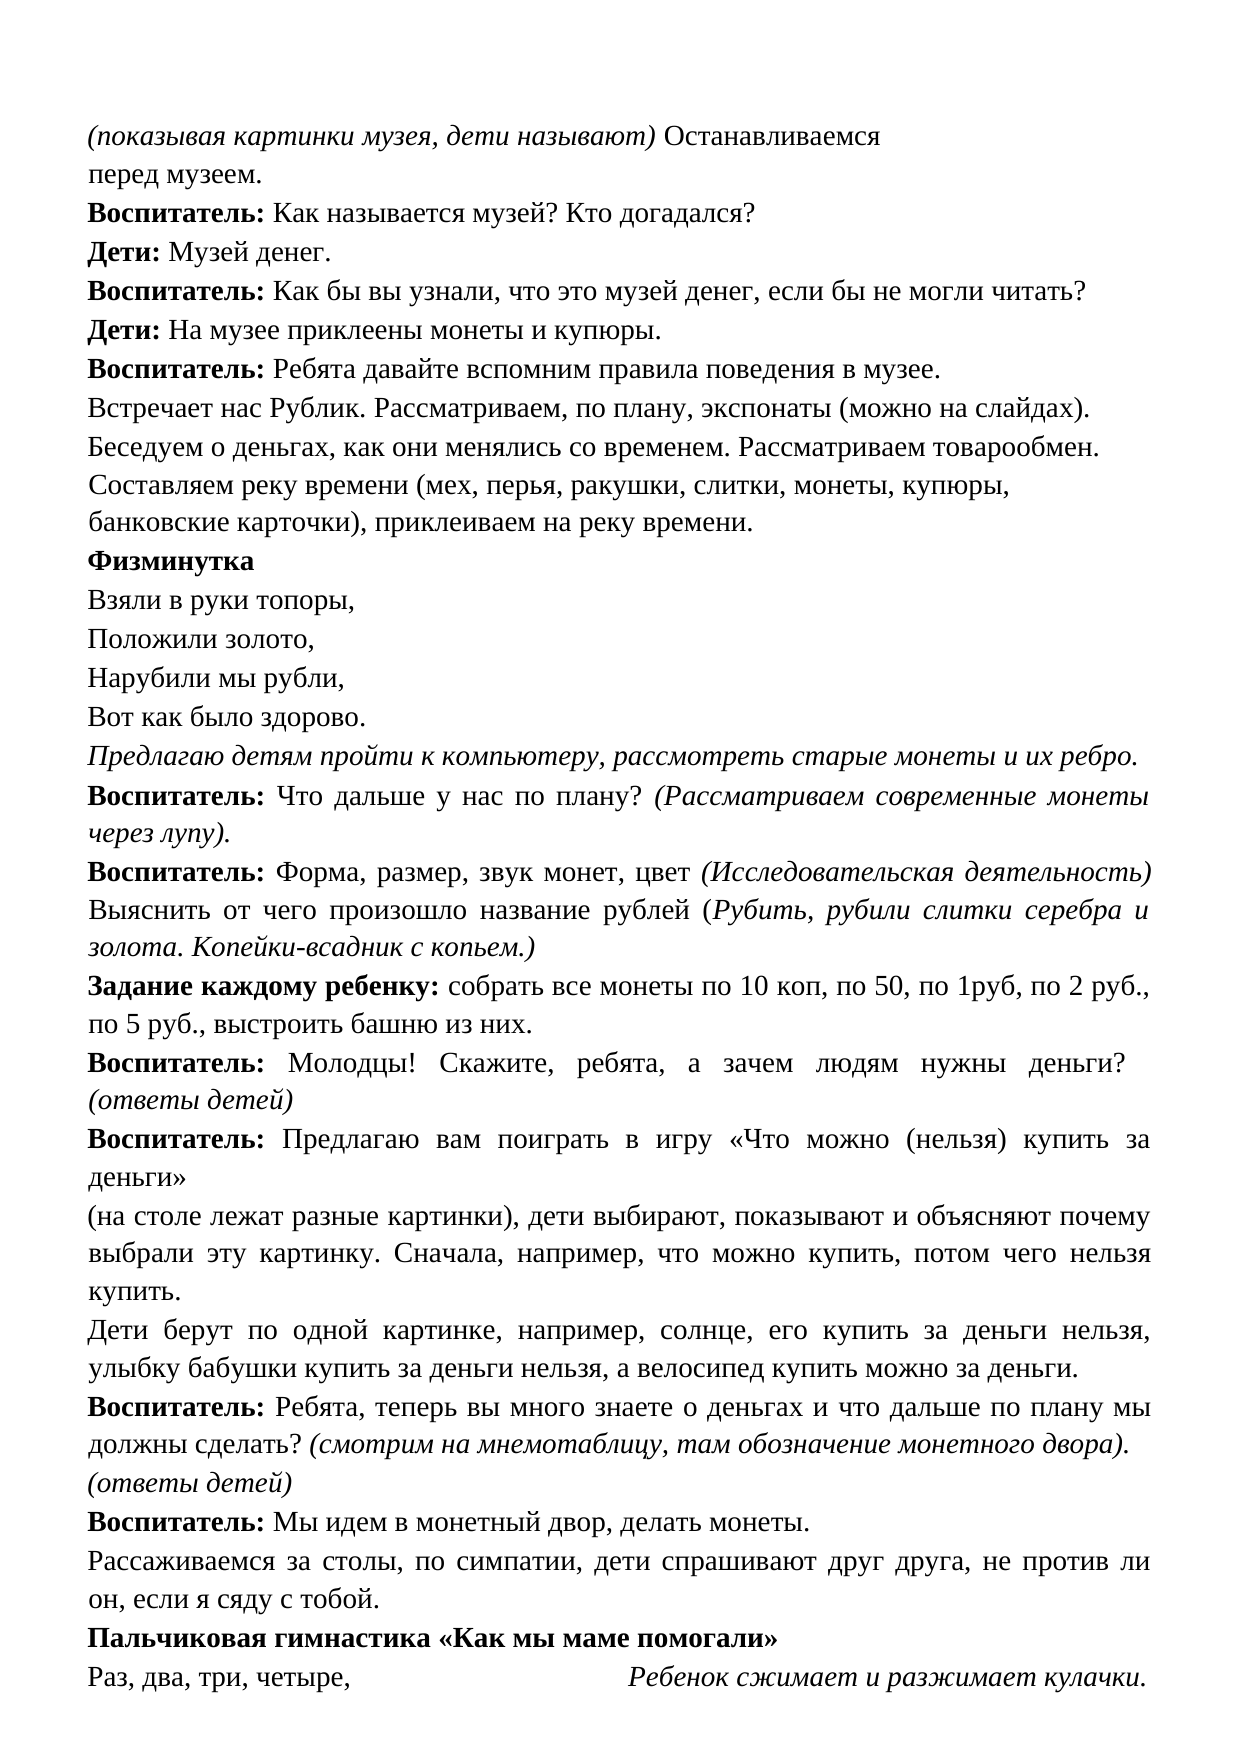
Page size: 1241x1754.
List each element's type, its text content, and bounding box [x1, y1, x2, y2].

text Вот как было здорово. [87, 699, 1152, 733]
text Воспитатель: Что дальше у нас по плану? (Рассматриваем современные монеты через лупу). [87, 778, 1152, 849]
text Дети: На музее приклеены монеты и купюры. [87, 312, 1152, 346]
text Воспитатель: Ребята, теперь вы много знаете о деньгах и что дальше по плану мы должны сделать? (смотрим на мнемотаблицу, там обозначение монетного двора). [87, 1389, 1152, 1460]
text Нарубили мы рубли, [87, 660, 1152, 694]
text Воспитатель: Форма, размер, звук монет, цвет (Исследовательская деятельность) Выяснить от чего произошло название рублей (Рубить, рубили слитки серебра и золота. Копейки-всадник с копьем.) [87, 854, 1152, 963]
text Воспитатель: Как бы вы узнали, что это музей денег, если бы не могли читать? [87, 273, 1152, 307]
text Воспитатель: Ребята давайте вспомним правила поведения в музее. [87, 351, 1152, 385]
text Дети: Музей денег. [87, 234, 1152, 267]
text Рассаживаемся за столы, по симпатии, дети спрашивают друг друга, не против ли он, если я сяду с тобой. [87, 1543, 1152, 1614]
text Дети берут по одной картинке, например, солнце, его купить за деньги нельзя, улыбку бабушки купить за деньги нельзя, а велосипед купить можно за деньги. [87, 1312, 1152, 1383]
text Задание каждому ребенку: собрать все монеты по 10 коп, по 50, по 1руб, по 2 руб., по 5 руб., выстроить башню из них. [87, 968, 1152, 1039]
text Положили золото, [87, 621, 1152, 655]
text Предлагаю детям пройти к компьютеру, рассмотреть старые монеты и их ребро. [87, 738, 1152, 772]
text Пальчиковая гимнастика «Как мы маме помогали» [87, 1620, 1155, 1654]
text Воспитатель: Молодцы! Скажите, ребята, а зачем людям нужны деньги? (ответы детей) [87, 1045, 1127, 1116]
text Взяли в руки топоры, [87, 582, 1152, 616]
text (на столе лежат разные картинки), дети выбирают, показывают и объясняют почему выбрали эту картинку. Сначала, например, что можно купить, потом чего нельзя купить. [87, 1198, 1152, 1307]
text Встречает нас Рублик. Рассматриваем, по плану, экспонаты (можно на слайдах). [87, 390, 1152, 424]
text Воспитатель: Предлагаю вам поиграть в игру «Что можно (нельзя) купить за деньги» [87, 1122, 1152, 1193]
text Физминутка [87, 543, 1155, 577]
text (ответы детей) [87, 1465, 1152, 1499]
text Раз, два, три, четыре, Ребенок сжимает и разжимает кулачки. [87, 1659, 1152, 1693]
text Воспитатель: Как называется музей? Кто догадался? [87, 195, 1152, 228]
text (показывая картинки музея, дети называют) Останавливаемся перед музеем. [87, 118, 880, 189]
text Беседуем о деньгах, как они менялись со временем. Рассматриваем товарообмен. Составляем реку времени (мех, перья, ракушки, слитки, монеты, купюры, банковские карточки), приклеиваем на реку времени. [87, 429, 1152, 538]
text Воспитатель: Мы идем в монетный двор, делать монеты. [87, 1504, 1152, 1538]
